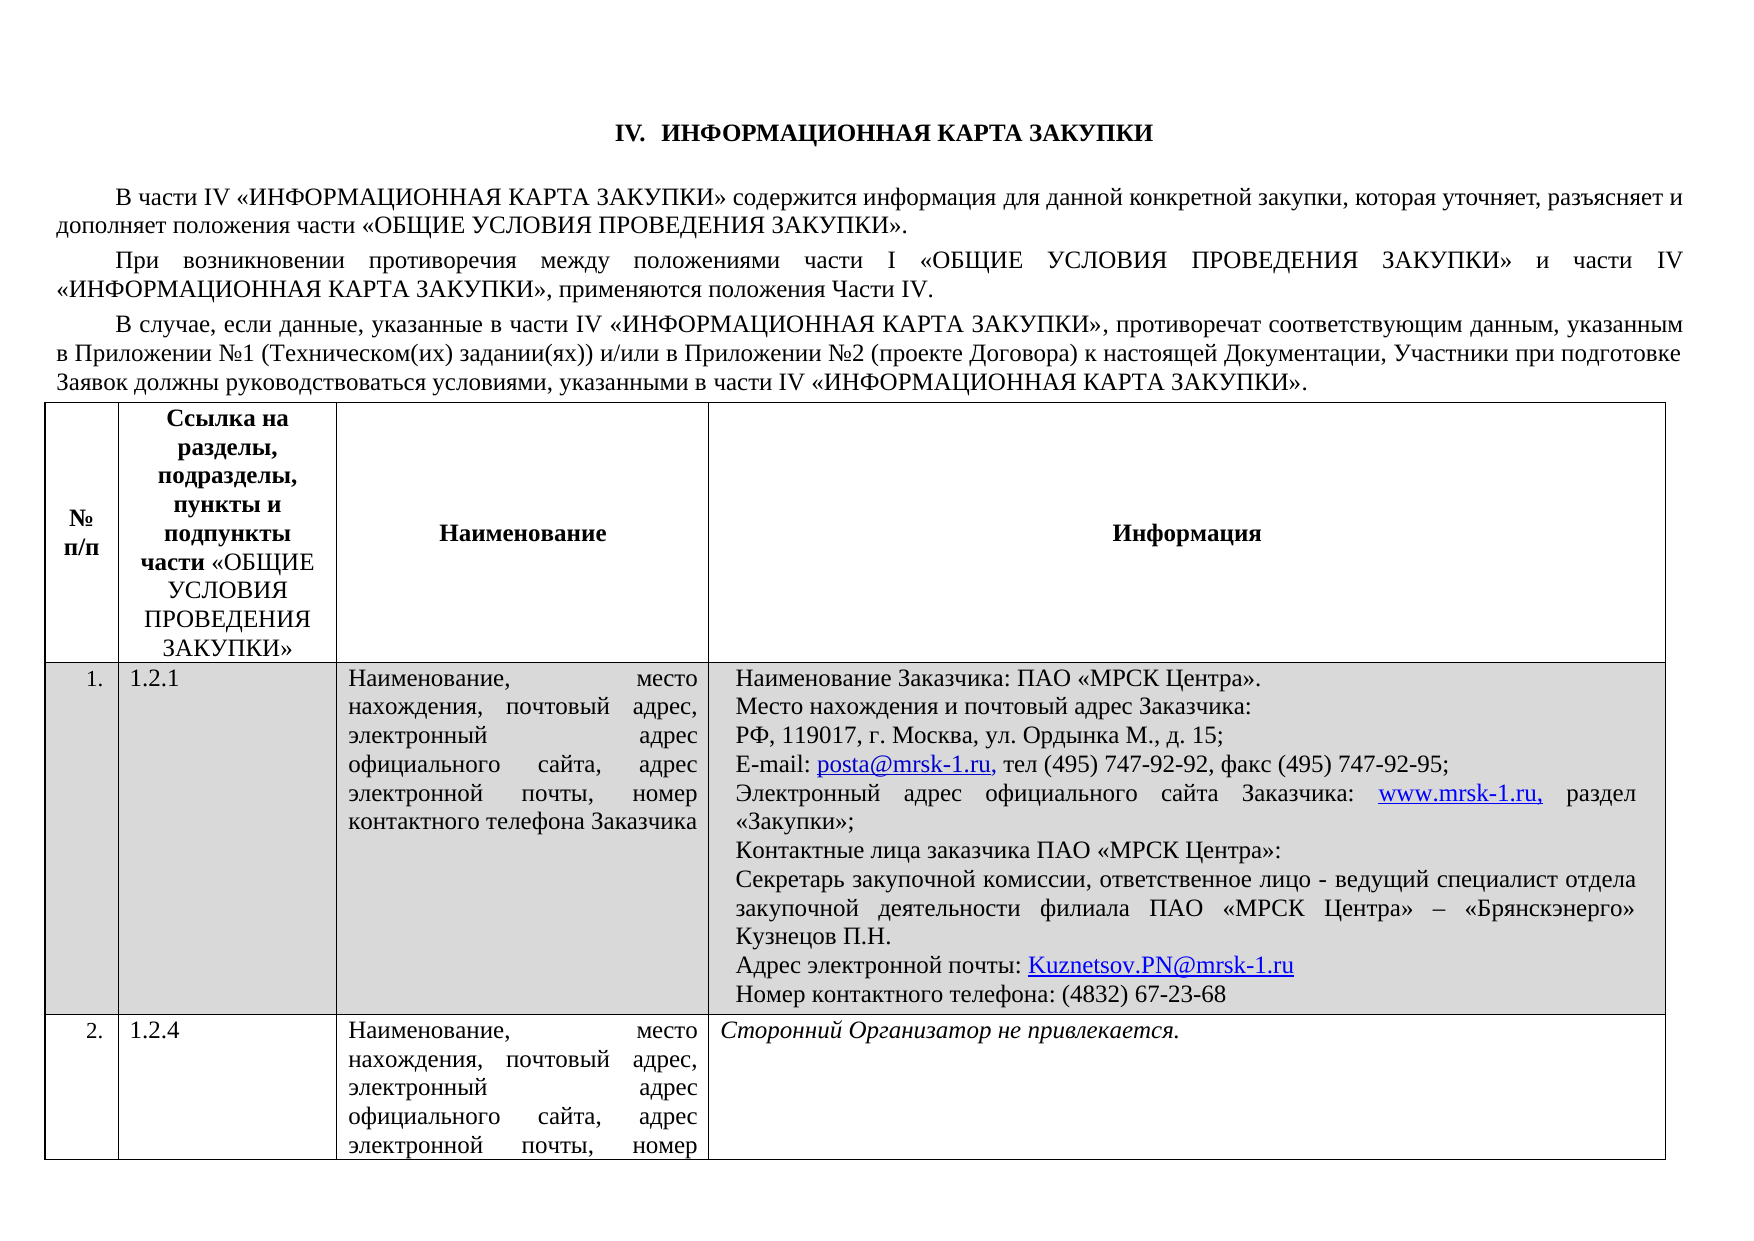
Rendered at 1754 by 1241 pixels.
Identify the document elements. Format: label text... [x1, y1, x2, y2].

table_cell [337, 1015, 708, 1159]
table_header № п/п [46, 403, 118, 662]
table_cell Наименование, место нахождения, почтовый адрес, электронный адрес официального сайта, адрес электронной почты, номер контактного телефона Заказчика [337, 663, 708, 1014]
table_cell Наименование Заказчика: ПАО «МРСК Центра». Место нахождения и почтовый адрес Заказчика: РФ, 119017, г. Москва, ул. Ордынка М., д. 15; E-mail: posta@mrsk-1.ru, тел (495) 747-92-92, факс (495) 747-92-95; Электронный адрес официального сайта Заказчика: www.mrsk-1.ru, раздел «Закупки»; Контактные лица заказчика ПАО «МРСК Центра»: Секретарь закупочной комиссии, ответственное лицо - ведущий специалист отдела закупочной деятельности филиала ПАО «МРСК Центра» – «Брянскэнерго» Кузнецов П.Н. Адрес электронной почты: Kuznetsov.PN@mrsk-1.ru Номер контактного телефона: (4832) 67-23-68 [709, 663, 1665, 1014]
table_cell 1.2.4 [119, 1015, 336, 1159]
subtitle ИНФОРМАЦИОННАЯ КАРТА ЗАКУПКИ [56, 118, 1683, 147]
table_cell 1.2.1 [119, 663, 336, 1014]
table_header Информация [709, 403, 1665, 662]
table_cell [46, 1015, 118, 1159]
table_header Ссылка на разделы, подразделы, пункты и подпункты части «ОБЩИЕ УСЛОВИЯ ПРОВЕДЕНИЯ ЗАКУПКИ» [119, 403, 336, 662]
table_header Наименование [337, 403, 708, 662]
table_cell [709, 1015, 1665, 1159]
table_cell [46, 663, 118, 1014]
text При возникновении противоречия между положениями части I «ОБЩИЕ УСЛОВИЯ ПРОВЕДЕНИЯ ЗАКУПКИ» и части IV «ИНФОРМАЦИОННАЯ КАРТА ЗАКУПКИ», применяются положения Части IV. [56, 246, 1683, 303]
text В случае, если данные, указанные в части IV «ИНФОРМАЦИОННАЯ КАРТА ЗАКУПКИ», противоречат соответствующим данным, указанным в Приложении №1 (Техническом(их) задании(ях)) и/или в Приложении №2 (проекте Договора) к настоящей Документации, Участники при подготовке Заявок должны руководствоваться условиями, указанными в части IV «ИНФОРМАЦИОННАЯ КАРТА ЗАКУПКИ». [56, 309, 1683, 396]
text В части IV «ИНФОРМАЦИОННАЯ КАРТА ЗАКУПКИ» содержится информация для данной конкретной закупки, которая уточняет, разъясняет и дополняет положения части «ОБЩИЕ УСЛОВИЯ ПРОВЕДЕНИЯ ЗАКУПКИ». [56, 182, 1683, 239]
